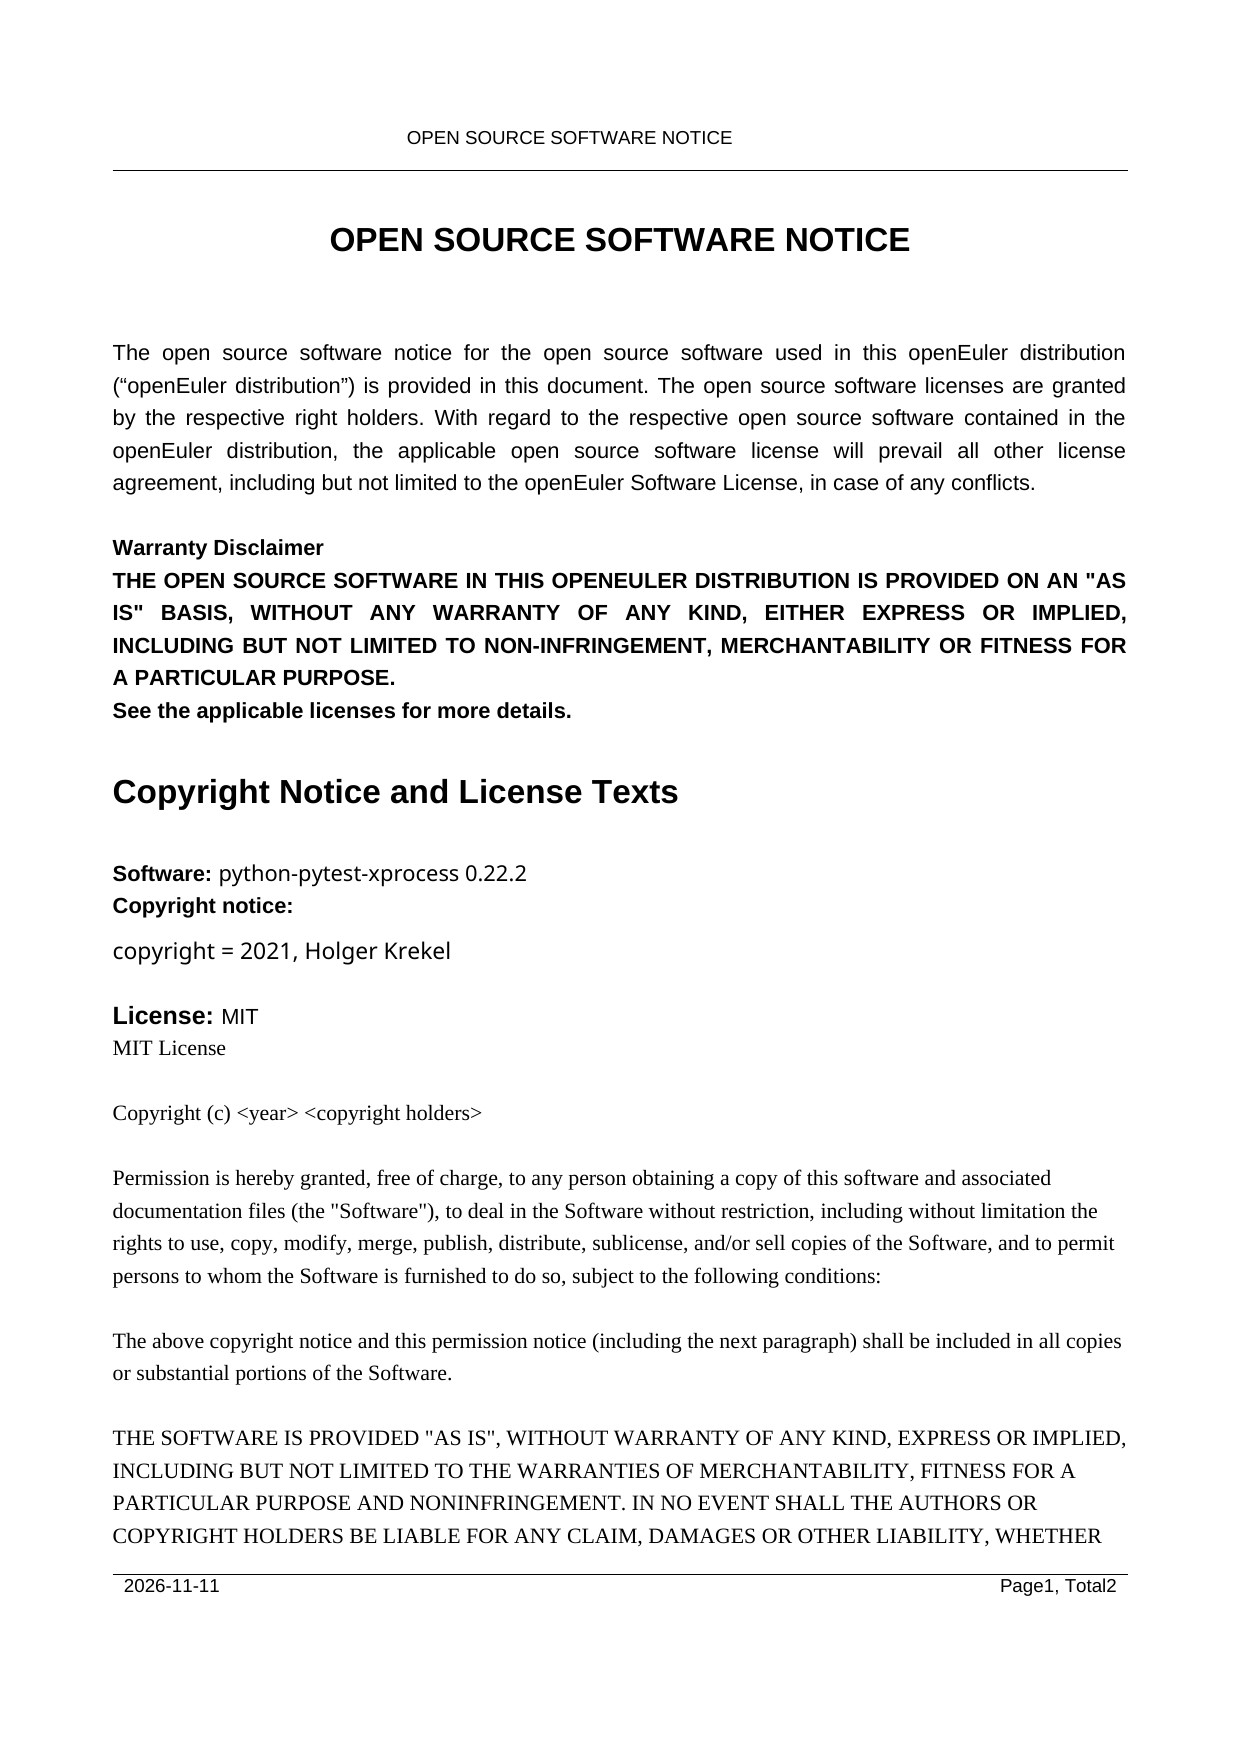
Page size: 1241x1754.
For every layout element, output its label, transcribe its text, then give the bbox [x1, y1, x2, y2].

text License: MIT [112, 999, 1128, 1031]
text The open source software notice for the open source software used in this openEuler distribution (“openEuler distribution”) is provided in this document. The open source software licenses are granted by the respective right holders. With regard to the respective open source software contained in the openEuler distribution, the applicable open source software license will prevail all other license agreement, including but not limited to the openEuler Software License, in case of any conflicts. [112, 336, 1128, 499]
text Copyright notice: [112, 889, 1128, 921]
title Software: python-pytest-xprocess 0.22.2 [112, 856, 1128, 889]
text Copyright Notice and License Texts [112, 759, 1128, 824]
text THE OPEN SOURCE SOFTWARE IN THIS OPENEULER DISTRIBUTION IS PROVIDED ON AN "AS IS" BASIS, WITHOUT ANY WARRANTY OF ANY KIND, EITHER EXPRESS OR IMPLIED, INCLUDING BUT NOT LIMITED TO NON-INFRINGEMENT, MERCHANTABILITY OR FITNESS FOR A PARTICULAR PURPOSE. See the applicable licenses for more details. [112, 564, 1128, 726]
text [112, 1031, 1128, 1551]
text OPEN SOURCE SOFTWARE NOTICE [112, 206, 1128, 271]
text Warranty Disclaimer [112, 531, 1128, 564]
text copyright = 2021, Holger Krekel [112, 934, 1128, 999]
